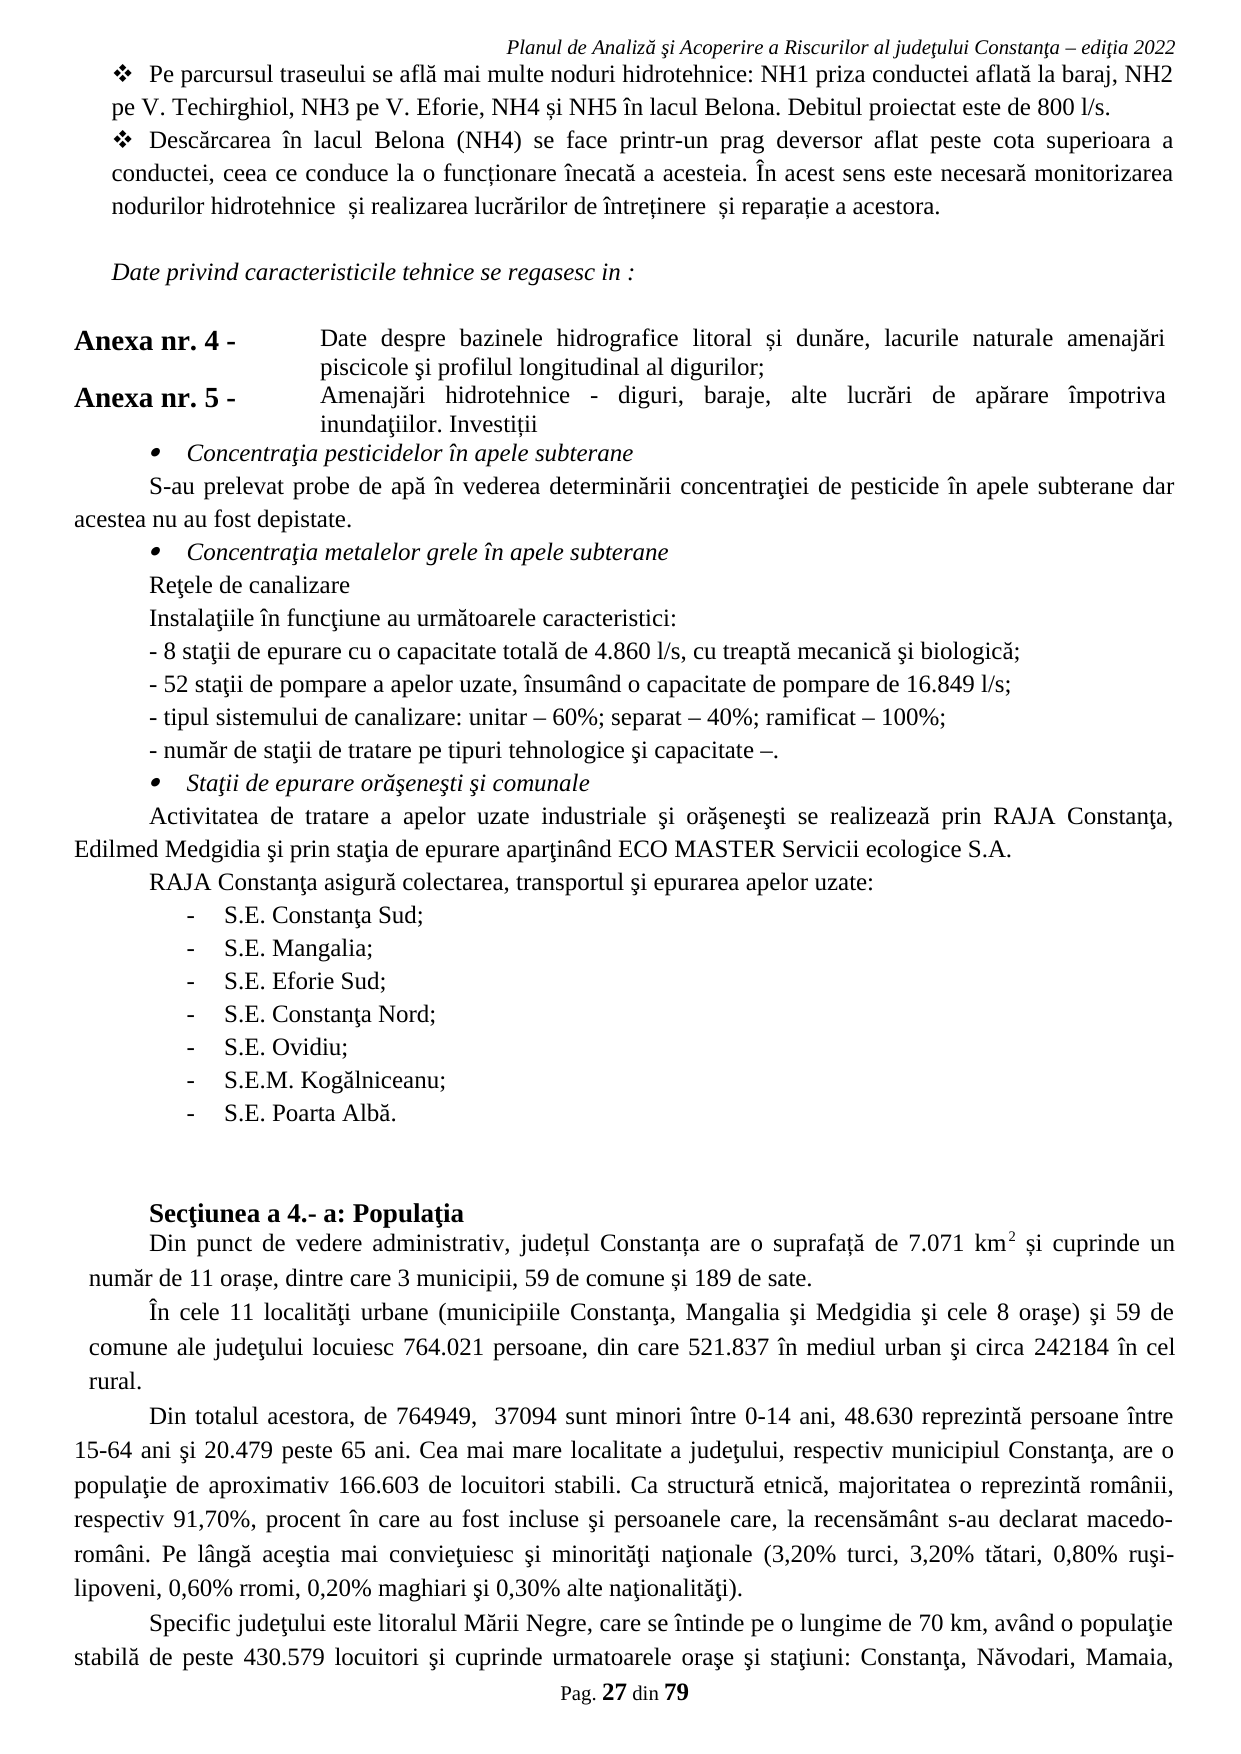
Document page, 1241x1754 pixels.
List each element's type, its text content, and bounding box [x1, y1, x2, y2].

text În cele 11 localităţi urbane (municipiile Constanţa, Mangalia şi Medgidia şi cele 8 oraşe) şi 59 de comune ale judeţului locuiesc 764.021 persoane, din care 521.837 în mediul urban şi circa 242184 în cel rural. [89, 1297, 1175, 1395]
text - 8 staţii de epurare cu o capacitate totală de 4.860 l/s, cu treaptă mecanică şi biologică; [74, 636, 1175, 665]
text Activitatea de tratare a apelor uzate industriale şi orăşeneşti se realizează prin RAJA Constanţa, Edilmed Medgidia şi prin staţia de epurare aparţinând ECO MASTER Servicii ecologice S.A. [74, 801, 1175, 863]
text S-au prelevat probe de apă în vederea determinării concentraţiei de pesticide în apele subterane dar acestea nu au fost depistate. [74, 471, 1175, 533]
text Din totalul acestora, de 764949, 37094 sunt minori între 0-14 ani, 48.630 reprezintă persoane între 15-64 ani şi 20.479 peste 65 ani. Cea mai mare localitate a judeţului, respectiv municipiul Constanţa, are o populaţie de aproximativ 166.603 de locuitori stabili. Ca structură etnică, majoritatea o reprezintă românii, respectiv 91,70%, procent în care au fost incluse şi persoanele care, la recensământ s-au declarat macedo-români. Pe lângă aceştia mai convieţuiesc şi minorităţi naţionale (3,20% turci, 3,20% tătari, 0,80% ruşi-lipoveni, 0,60% rromi, 0,20% maghiari şi 0,30% alte naţionalităţi). [74, 1401, 1175, 1602]
text Date privind caracteristicile tehnice se regasesc in : [111, 257, 1175, 286]
list Concentraţia metalelor grele în apele subterane [149, 537, 1175, 566]
table_cell Anexa nr. 5 - [63, 381, 308, 438]
text - număr de staţii de tratare pe tipuri tehnologice şi capacitate –. [74, 735, 1175, 764]
list S.E. Poarta Albă. [186, 1098, 1175, 1127]
list S.E. Mangalia; [186, 933, 1175, 962]
list S.E. Constanţa Nord; [186, 999, 1175, 1028]
list S.E. Ovidiu; [186, 1032, 1175, 1061]
list S.E. Eforie Sud; [186, 966, 1175, 995]
text - 52 staţii de pompare a apelor uzate, însumând o capacitate de pompare de 16.849 l/s; [74, 669, 1175, 698]
list Staţii de epurare orăşeneşti şi comunale [149, 768, 1175, 797]
list Pe parcursul traseului se află mai multe noduri hidrotehnice: NH1 priza conductei aflată la baraj, NH2 pe V. Techirghiol, NH3 pe V. Eforie, NH4 și NH5 în lacul Belona. Debitul proiectat este de 800 l/s. [111, 59, 1175, 121]
list Descărcarea în lacul Belona (NH4) se face printr-un prag deversor aflat peste cota superioara a conductei, ceea ce conduce la o funcționare înecată a acesteia. În acest sens este necesară monitorizarea nodurilor hidrotehnice și realizarea lucrărilor de întreținere și reparație a acestora. [111, 125, 1175, 220]
list S.E. Constanţa Sud; [186, 900, 1175, 929]
text Instalaţiile în funcţiune au următoarele caracteristici: [74, 603, 1175, 632]
text - tipul sistemului de canalizare: unitar – 60%; separat – 40%; ramificat – 100%; [74, 702, 1175, 731]
list S.E.M. Kogălniceanu; [186, 1066, 1175, 1094]
table_header Anexa nr. 4 - [63, 323, 308, 381]
text Din punct de vedere administrativ, județul Constanța are o suprafață de 7.071 km2 și cuprinde un număr de 11 orașe, dintre care 3 municipii, 59 de comune și 189 de sate. [89, 1228, 1175, 1292]
text RAJA Constanţa asigură colectarea, transportul şi epurarea apelor uzate: [74, 867, 1175, 896]
table_header Date despre bazinele hidrografice litoral și dunăre, lacurile naturale amenajări piscicole şi profilul longitudinal al digurilor; [309, 323, 1178, 381]
text Reţele de canalizare [74, 570, 1175, 599]
list Concentraţia pesticidelor în apele subterane [149, 438, 1175, 467]
table_cell Amenajări hidrotehnice - diguri, baraje, alte lucrări de apărare împotriva inundaţiilor. Investiții [309, 381, 1178, 438]
text Secţiunea a 4.- a: Populaţia [74, 1197, 1175, 1228]
